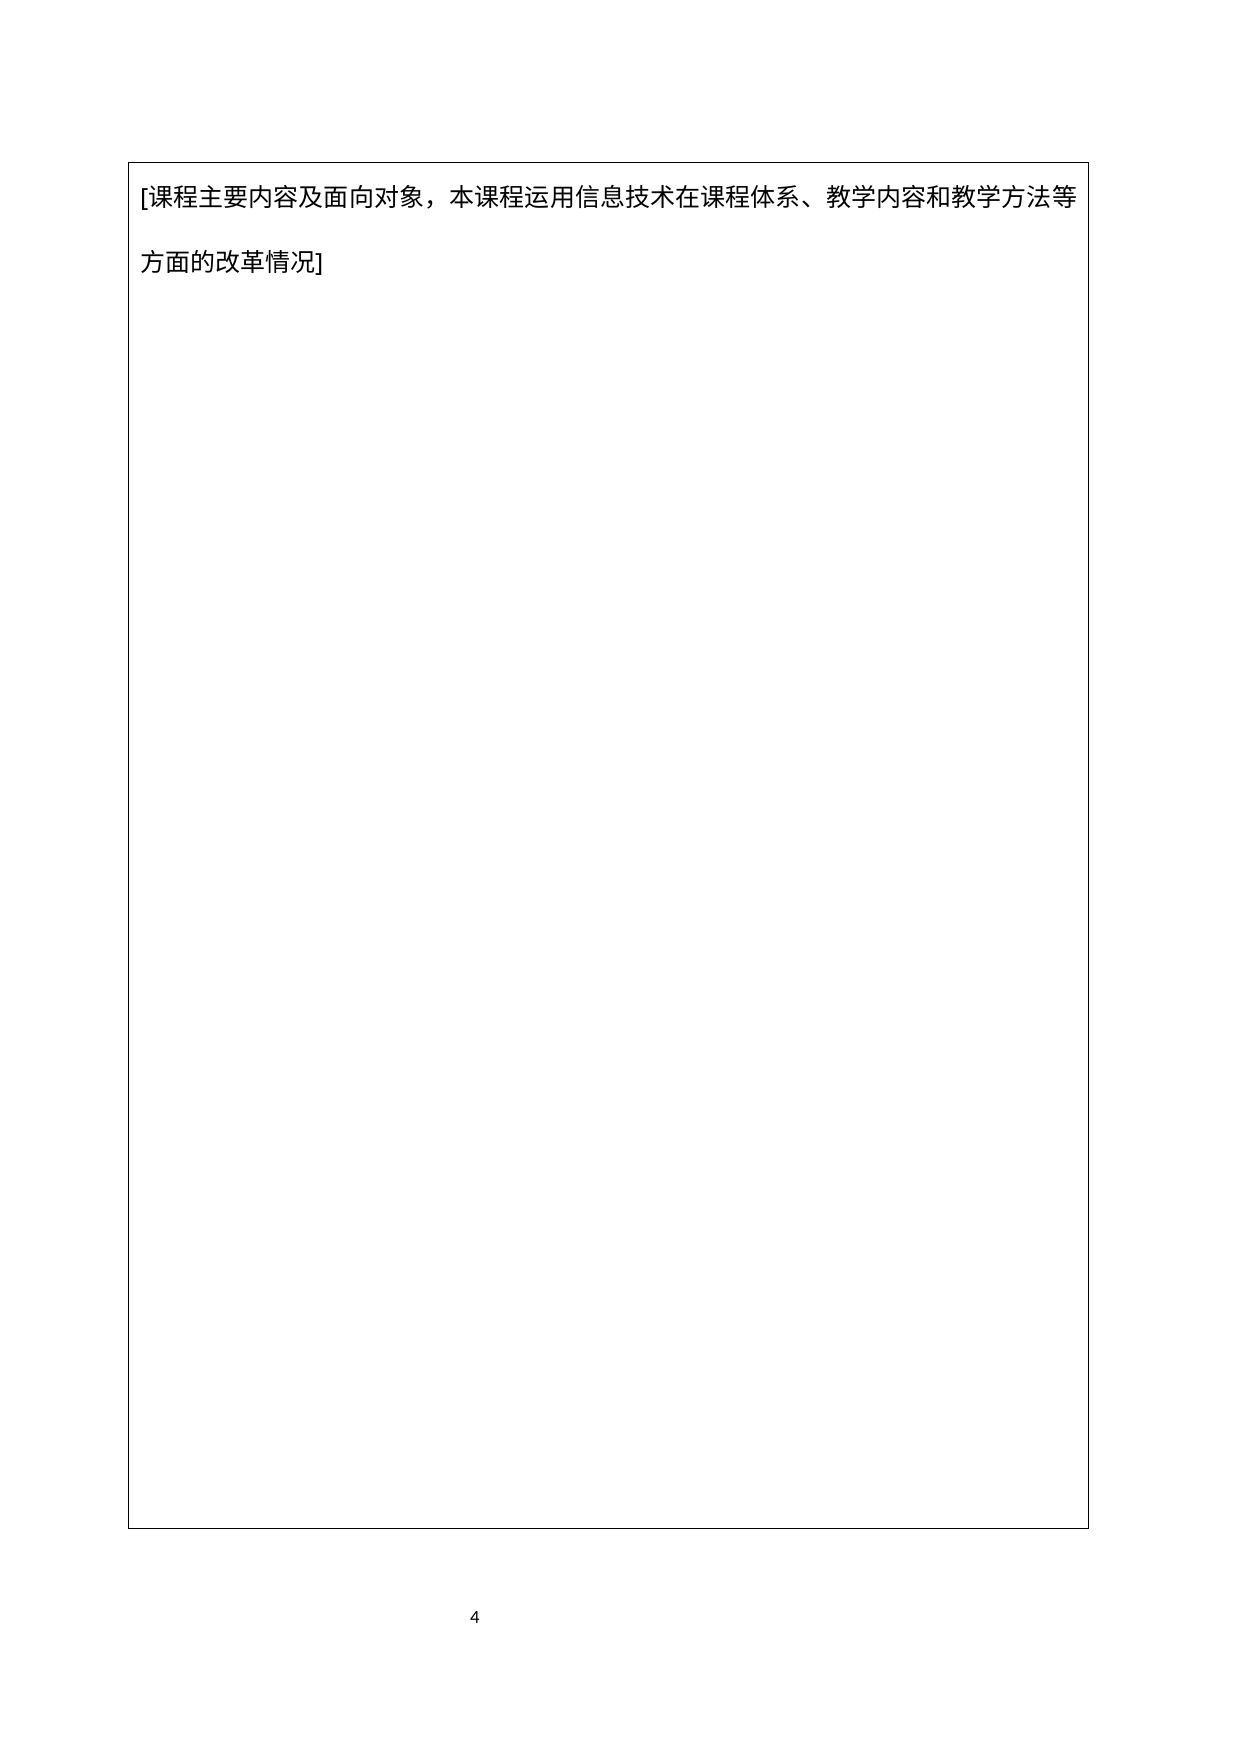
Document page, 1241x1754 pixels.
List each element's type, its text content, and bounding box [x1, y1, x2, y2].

table_header [课程主要内容及面向对象，本课程运用信息技术在课程体系、教学内容和教学方法等方面的改革情况] [129, 163, 1088, 1528]
